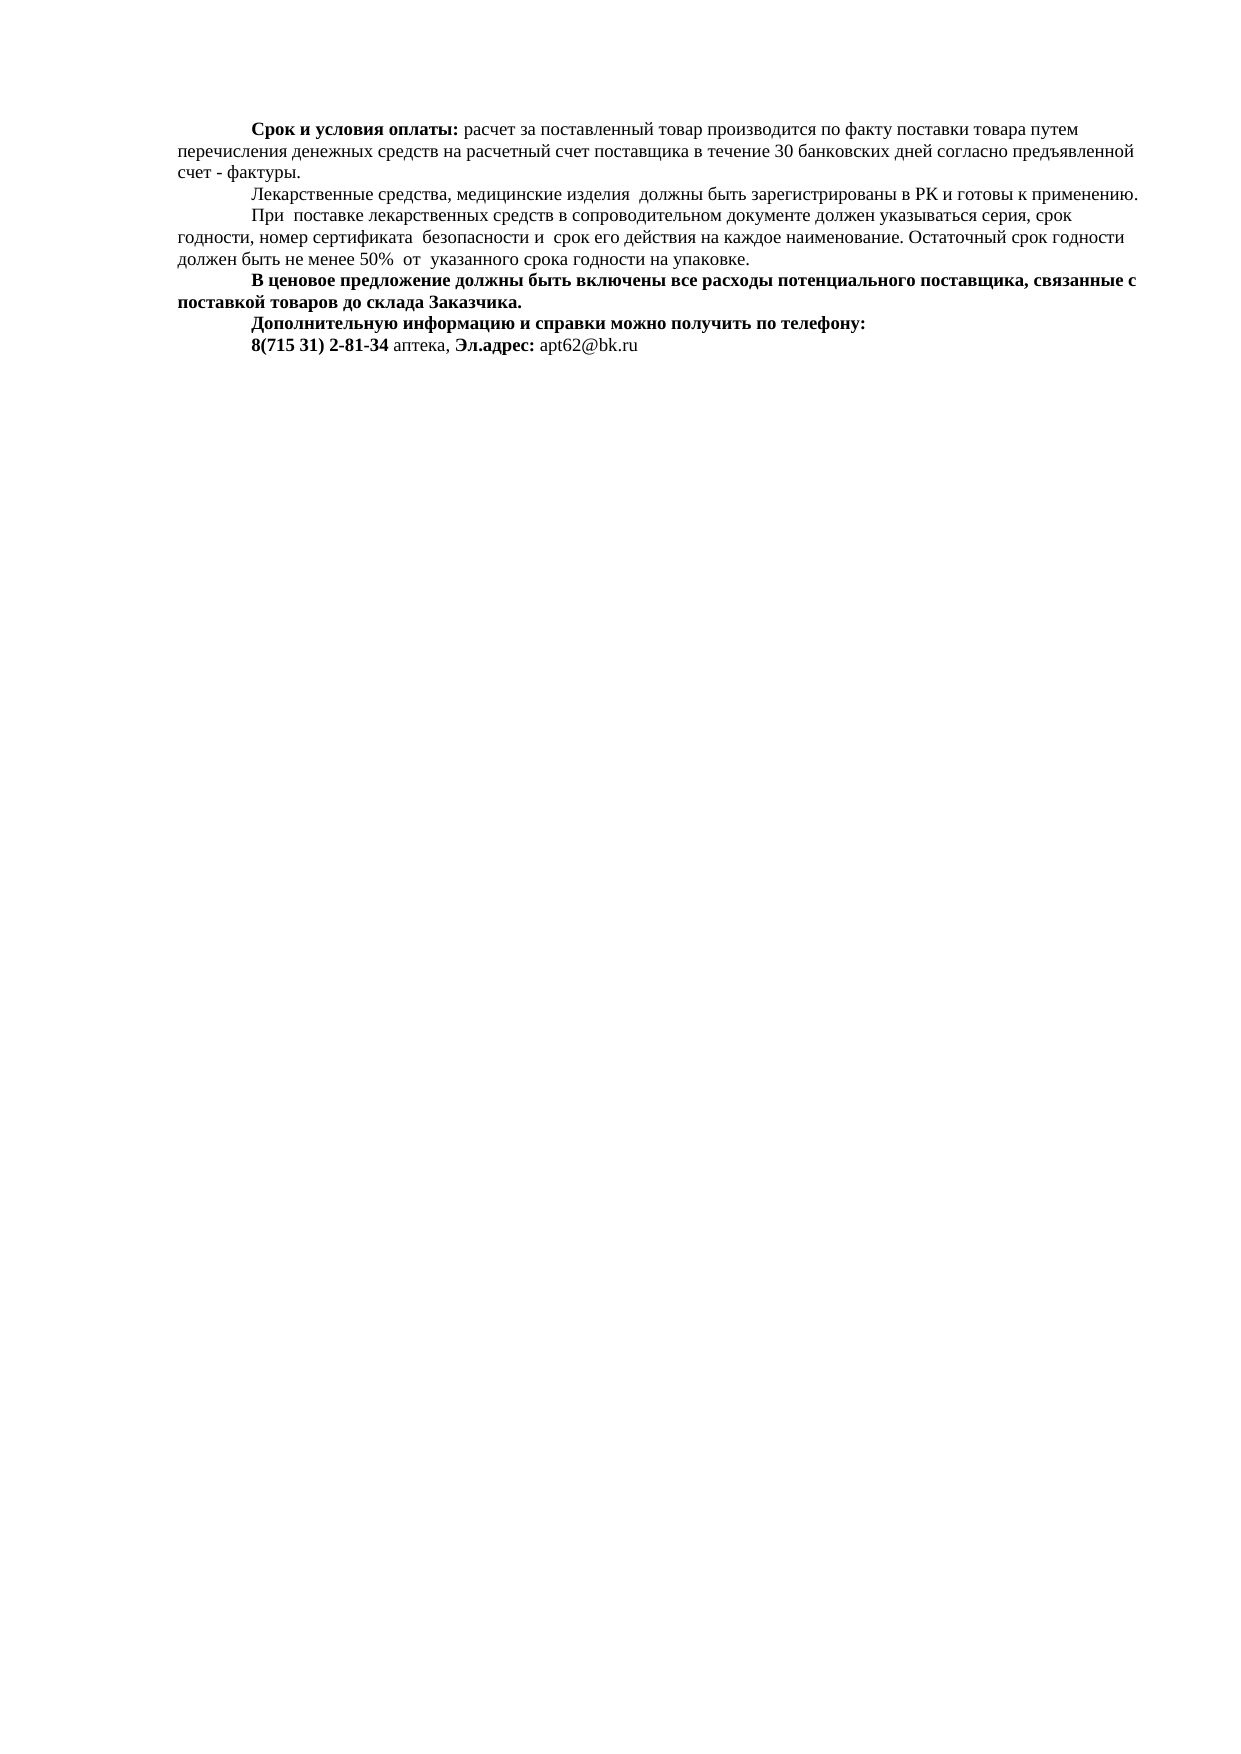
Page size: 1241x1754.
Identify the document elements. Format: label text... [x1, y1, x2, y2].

text Лекарственные средства, медицинские изделия должны быть зарегистрированы в РК и готовы к применению. [177, 183, 1152, 204]
text В ценовое предложение должны быть включены все расходы потенциального поставщика, связанные с поставкой товаров до склада Заказчика. [177, 269, 1152, 312]
text Срок и условия оплаты: расчет за поставленный товар производится по факту поставки товара путем перечисления денежных средств на расчетный счет поставщика в течение 30 банковских дней согласно предъявленной счет - фактуры. [177, 118, 1152, 183]
text При поставке лекарственных средств в сопроводительном документе должен указываться серия, срок годности, номер сертификата безопасности и срок его действия на каждое наименование. Остаточный срок годности должен быть не менее 50% от указанного срока годности на упаковке. [177, 204, 1152, 269]
text 8(715 31) 2-81-34 аптека, Эл.адрес: apt62@bk.ru [177, 334, 1152, 355]
text Дополнительную информацию и справки можно получить по телефону: [177, 312, 1152, 334]
